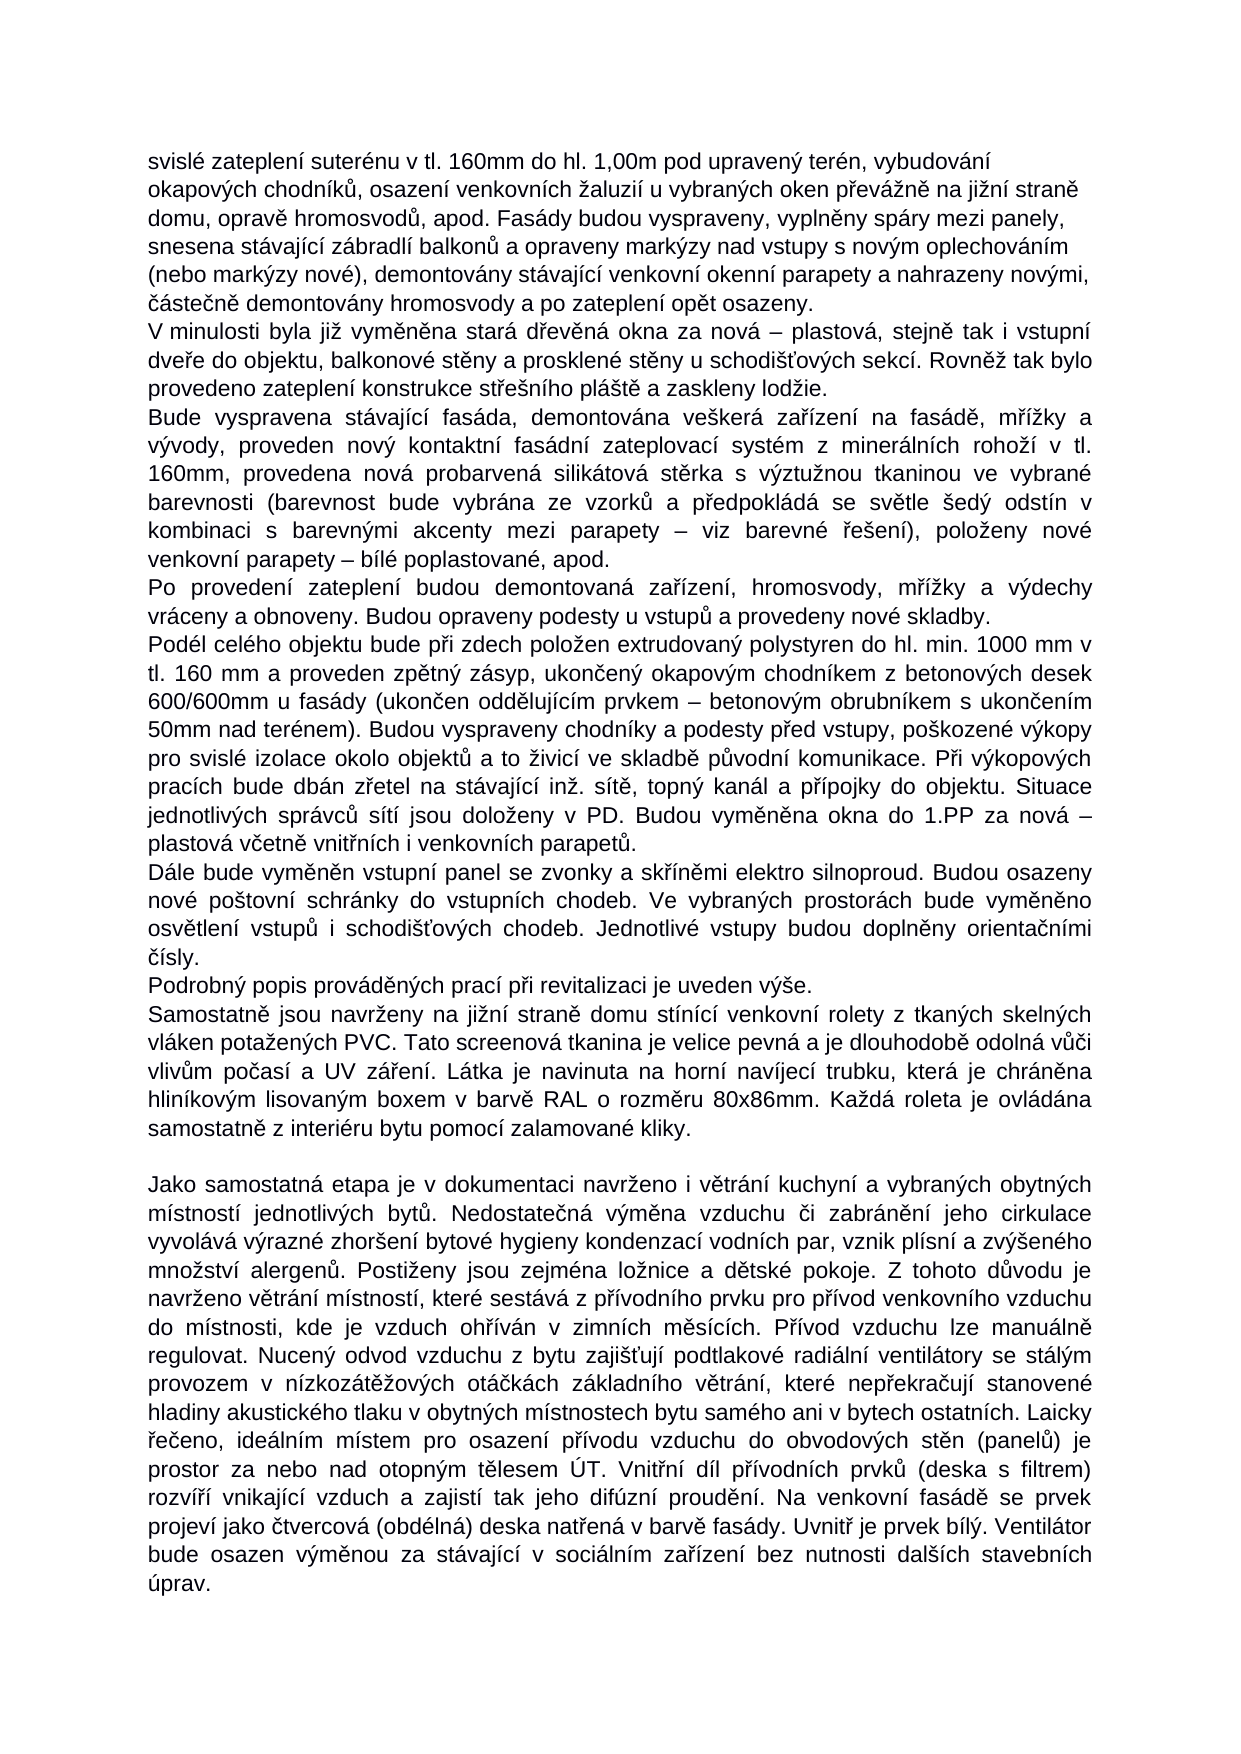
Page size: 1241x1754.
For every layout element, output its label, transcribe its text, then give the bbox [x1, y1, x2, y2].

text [148, 148, 1093, 316]
text Podrobný popis prováděných prací při revitalizaci je uveden výše. [148, 972, 1093, 999]
text V minulosti byla již vyměněna stará dřevěná okna za nová – plastová, stejně tak i vstupní dveře do objektu, balkonové stěny a prosklené stěny u schodišťových sekcí. Rovněž tak bylo provedeno zateplení konstrukce střešního pláště a zaskleny lodžie. [148, 318, 1093, 401]
text Jako samostatná etapa je v dokumentaci navrženo i větrání kuchyní a vybraných obytných místností jednotlivých bytů. Nedostatečná výměna vzduchu či zabránění jeho cirkulace vyvolává výrazné zhoršení bytové hygieny kondenzací vodních par, vznik plísní a zvýšeného množství alergenů. Postiženy jsou zejména ložnice a dětské pokoje. Z tohoto důvodu je navrženo větrání místností, které sestává z přívodního prvku pro přívod venkovního vzduchu do místnosti, kde je vzduch ohříván v zimních měsících. Přívod vzduchu lze manuálně regulovat. Nucený odvod vzduchu z bytu zajišťují podtlakové radiální ventilátory se stálým provozem v nízkozátěžových otáčkách základního větrání, které nepřekračují stanovené hladiny akustického tlaku v obytných místnostech bytu samého ani v bytech ostatních. Laicky řečeno, ideálním místem pro osazení přívodu vzduchu do obvodových stěn (panelů) je prostor za nebo nad otopným tělesem ÚT. Vnitřní díl přívodních prvků (deska s filtrem) rozvíří vnikající vzduch a zajistí tak jeho difúzní proudění. Na venkovní fasádě se prvek projeví jako čtvercová (obdélná) deska natřená v barvě fasády. Uvnitř je prvek bílý. Ventilátor bude osazen výměnou za stávající v sociálním zařízení bez nutnosti dalších stavebních úprav. [148, 1171, 1093, 1596]
text Dále bude vyměněn vstupní panel se zvonky a skříněmi elektro silnoproud. Budou osazeny nové poštovní schránky do vstupních chodeb. Ve vybraných prostorách bude vyměněno osvětlení vstupů i schodišťových chodeb. Jednotlivé vstupy budou doplněny orientačními čísly. [148, 858, 1093, 970]
text Po provedení zateplení budou demontovaná zařízení, hromosvody, mřížky a výdechy vráceny a obnoveny. Budou opraveny podesty u vstupů a provedeny nové skladby. [148, 574, 1093, 629]
text Podél celého objektu bude při zdech položen extrudovaný polystyren do hl. min. 1000 mm v tl. 160 mm a proveden zpětný zásyp, ukončený okapovým chodníkem z betonových desek 600/600mm u fasády (ukončen oddělujícím prvkem – betonovým obrubníkem s ukončením 50mm nad terénem). Budou vyspraveny chodníky a podesty před vstupy, poškozené výkopy pro svislé izolace okolo objektů a to živicí ve skladbě původní komunikace. Při výkopových pracích bude dbán zřetel na stávající inž. sítě, topný kanál a přípojky do objektu. Situace jednotlivých správců sítí jsou doloženy v PD. Budou vyměněna okna do 1.PP za nová – plastová včetně vnitřních i venkovních parapetů. [148, 631, 1093, 856]
text Bude vyspravena stávající fasáda, demontována veškerá zařízení na fasádě, mřížky a vývody, proveden nový kontaktní fasádní zateplovací systém z minerálních rohoží v tl. 160mm, provedena nová probarvená silikátová stěrka s výztužnou tkaninou ve vybrané barevnosti (barevnost bude vybrána ze vzorků a předpokládá se světle šedý odstín v kombinaci s barevnými akcenty mezi parapety – viz barevné řešení), položeny nové venkovní parapety – bílé poplastované, apod. [148, 403, 1093, 572]
text Samostatně jsou navrženy na jižní straně domu stínící venkovní rolety z tkaných skelných vláken potažených PVC. Tato screenová tkanina je velice pevná a je dlouhodobě odolná vůči vlivům počasí a UV záření. Látka je navinuta na horní navíjecí trubku, která je chráněna hliníkovým lisovaným boxem v barvě RAL o rozměru 80x86mm. Každá roleta je ovládána samostatně z interiéru bytu pomocí zalamované kliky. [148, 1001, 1093, 1141]
